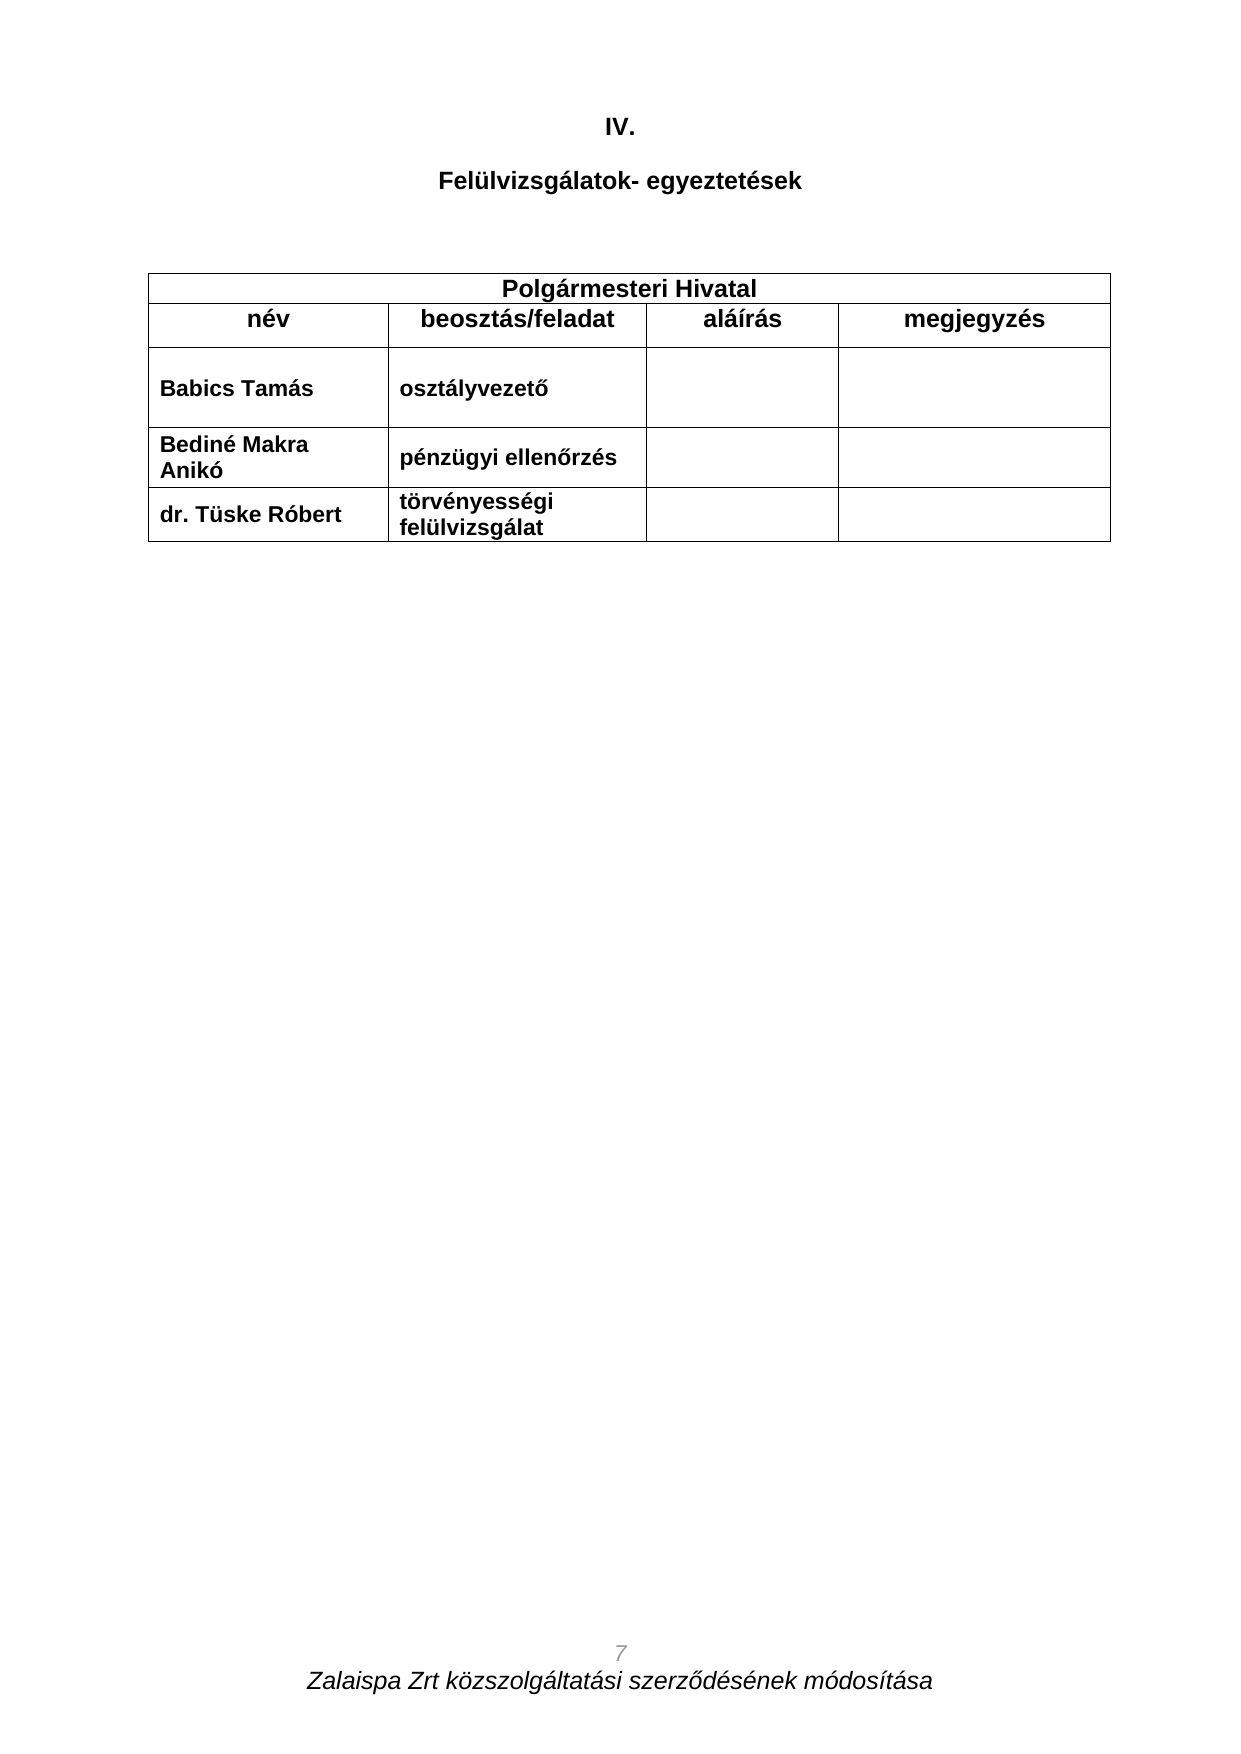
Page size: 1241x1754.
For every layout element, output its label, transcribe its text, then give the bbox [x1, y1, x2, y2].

table_cell beosztás/feladat [389, 304, 646, 347]
table_cell [647, 428, 838, 487]
table_cell [839, 428, 1110, 487]
text IV. [159, 112, 1081, 141]
table_cell megjegyzés [839, 304, 1110, 347]
table_cell [647, 488, 838, 541]
table_cell Bediné Makra Anikó [149, 428, 388, 487]
table_cell név [149, 304, 388, 347]
text Felülvizsgálatok- egyeztetések [159, 166, 1081, 194]
table_cell osztályvezető [389, 348, 646, 427]
table_cell [647, 348, 838, 427]
table_cell aláírás [647, 304, 838, 347]
table_cell [839, 348, 1110, 427]
table_cell Babics Tamás [149, 348, 388, 427]
table_header Polgármesteri Hivatal [149, 274, 1110, 303]
table_cell [839, 488, 1110, 541]
table_cell pénzügyi ellenőrzés [389, 428, 646, 487]
table_cell dr. Tüske Róbert [149, 488, 388, 541]
table_cell törvényességi felülvizsgálat [389, 488, 646, 541]
